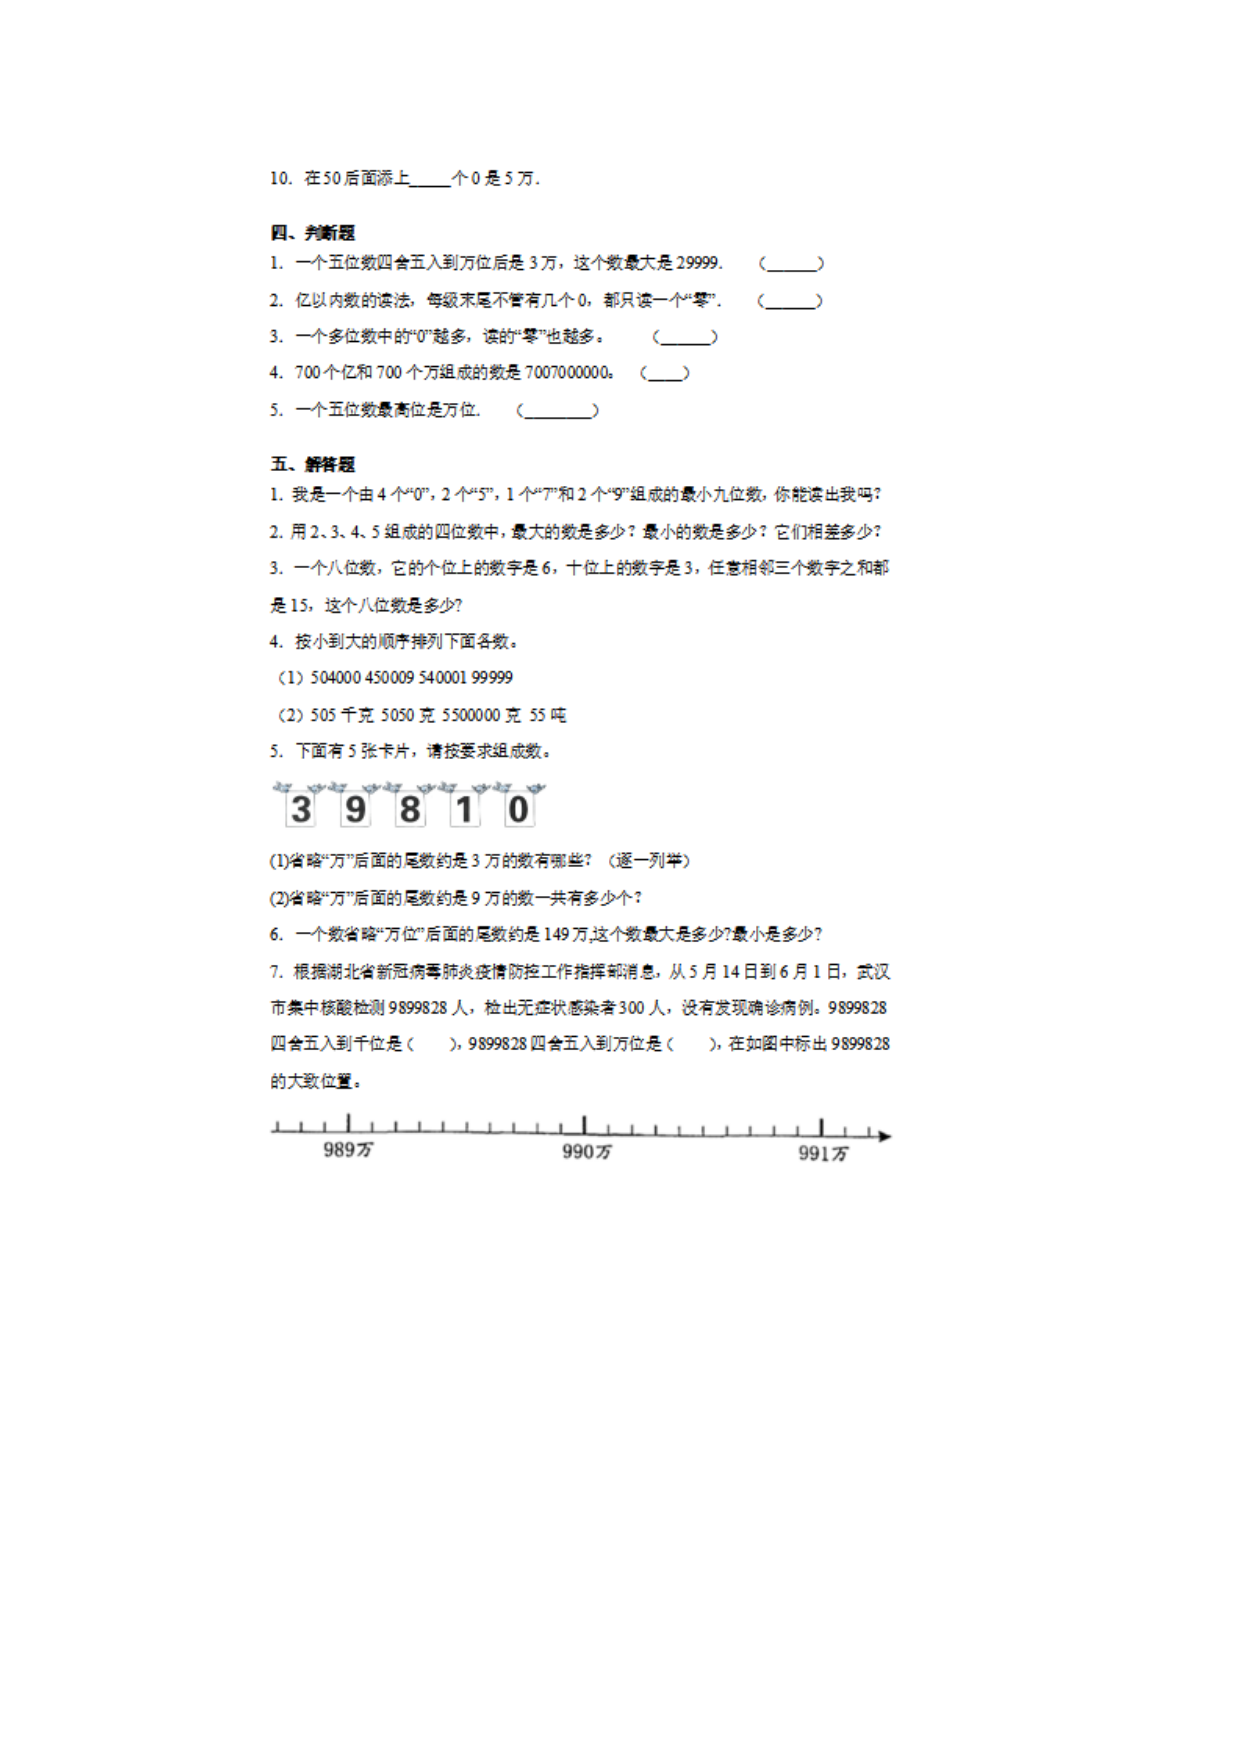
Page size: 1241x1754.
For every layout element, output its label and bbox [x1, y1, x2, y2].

picture [245, 162, 995, 1205]
